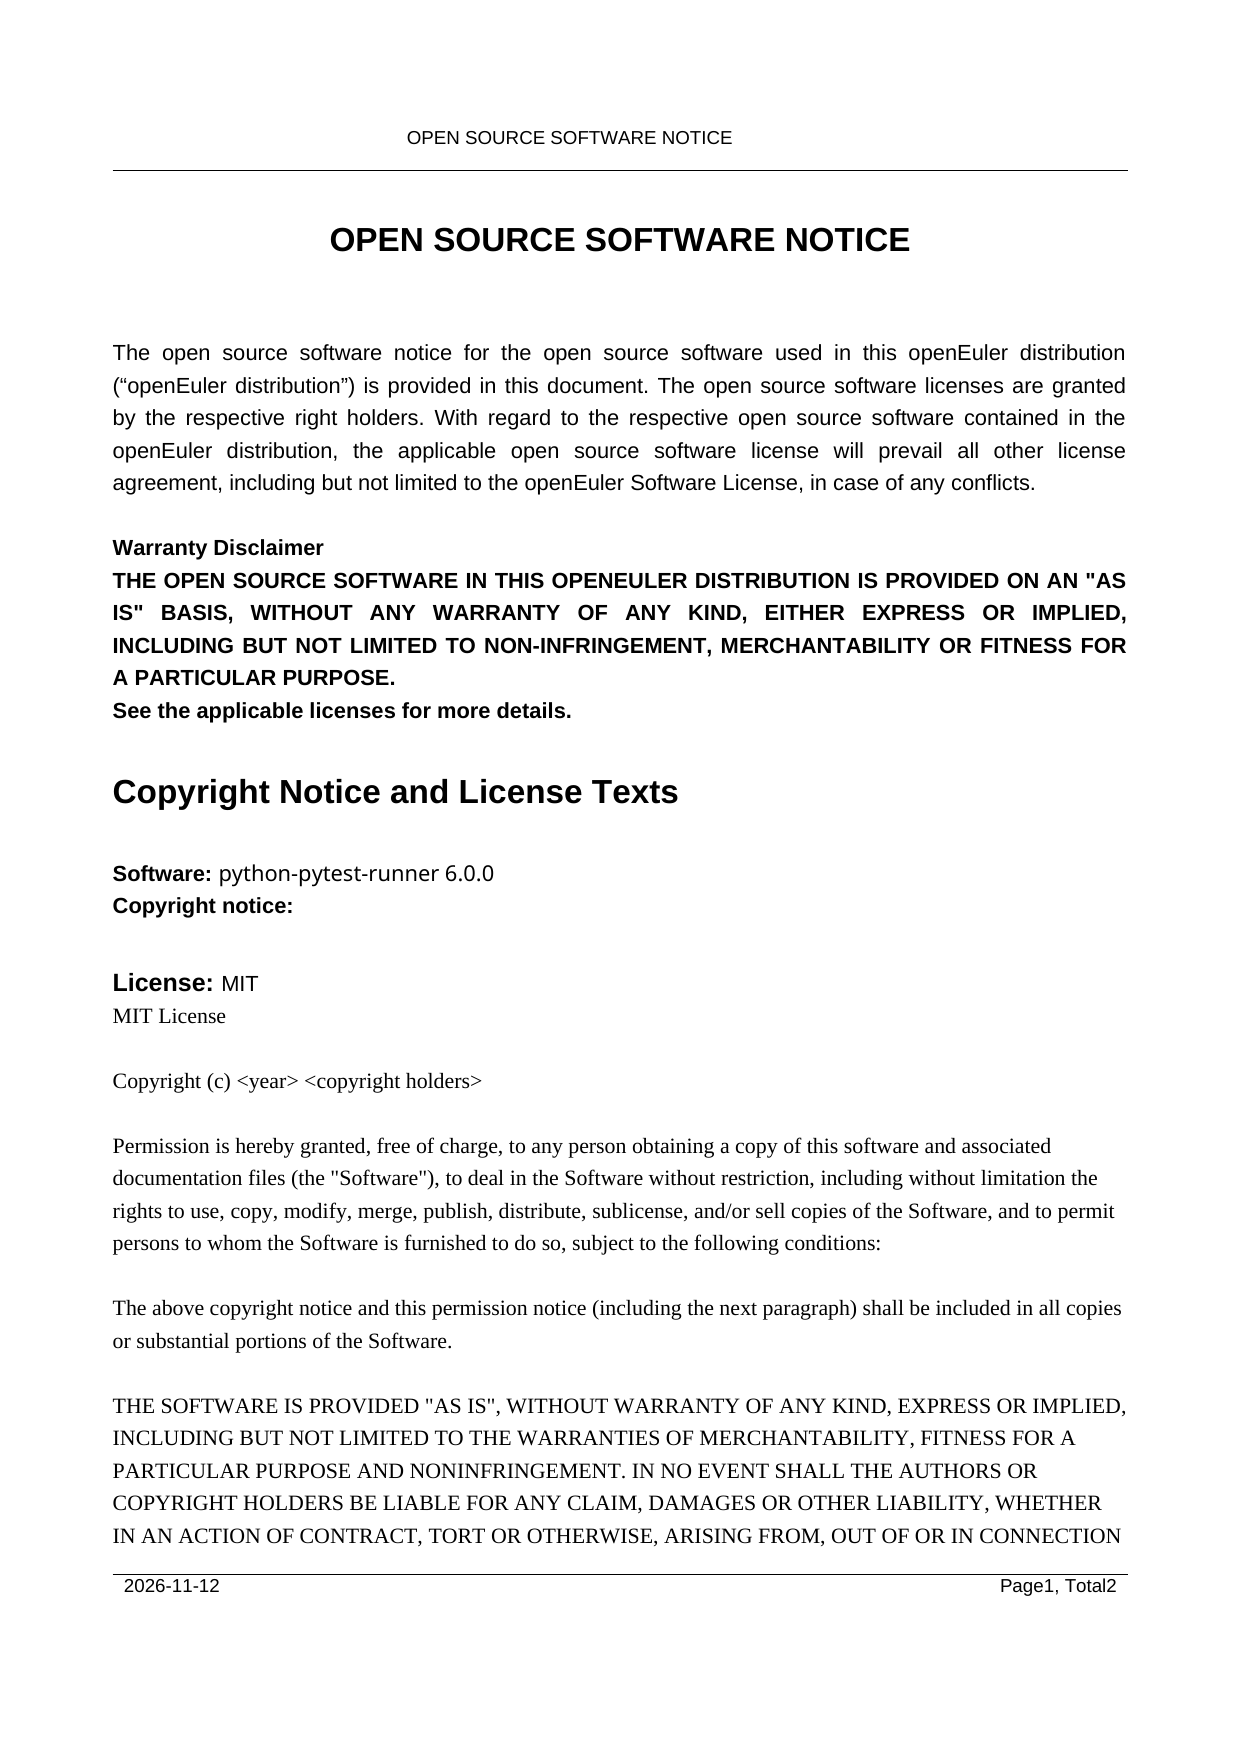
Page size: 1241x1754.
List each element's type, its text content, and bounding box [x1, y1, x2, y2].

text License: MIT [112, 966, 1128, 999]
text Warranty Disclaimer [112, 531, 1128, 564]
text Copyright notice: [112, 889, 1128, 921]
text Copyright Notice and License Texts [112, 759, 1128, 824]
text OPEN SOURCE SOFTWARE NOTICE [112, 206, 1128, 271]
text The open source software notice for the open source software used in this openEuler distribution (“openEuler distribution”) is provided in this document. The open source software licenses are granted by the respective right holders. With regard to the respective open source software contained in the openEuler distribution, the applicable open source software license will prevail all other license agreement, including but not limited to the openEuler Software License, in case of any conflicts. [112, 336, 1128, 499]
text THE OPEN SOURCE SOFTWARE IN THIS OPENEULER DISTRIBUTION IS PROVIDED ON AN "AS IS" BASIS, WITHOUT ANY WARRANTY OF ANY KIND, EITHER EXPRESS OR IMPLIED, INCLUDING BUT NOT LIMITED TO NON-INFRINGEMENT, MERCHANTABILITY OR FITNESS FOR A PARTICULAR PURPOSE. See the applicable licenses for more details. [112, 564, 1128, 726]
title Software: python-pytest-runner 6.0.0 [112, 856, 1128, 889]
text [112, 999, 1128, 1551]
